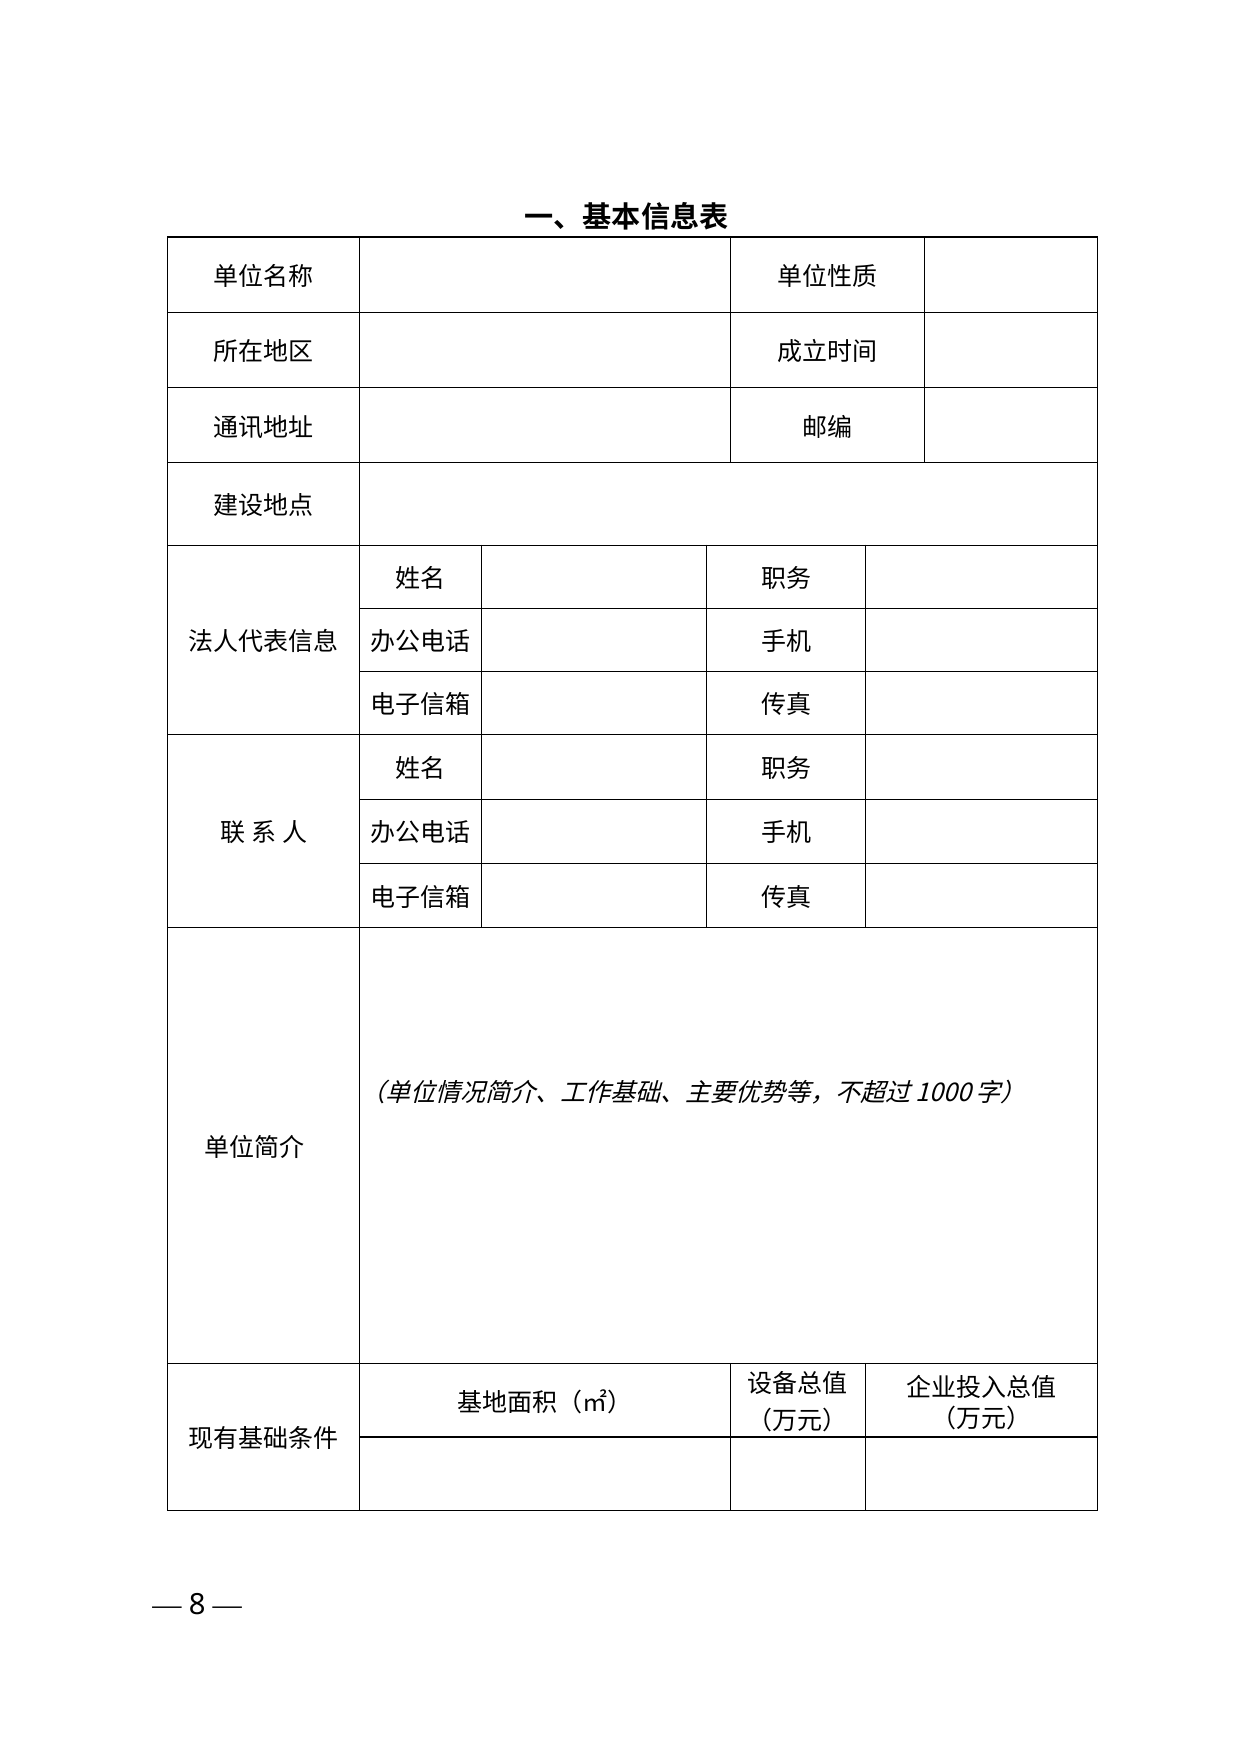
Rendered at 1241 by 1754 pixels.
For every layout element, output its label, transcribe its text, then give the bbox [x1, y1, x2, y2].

table_cell [360, 1438, 730, 1510]
table_cell 通讯地址 [168, 388, 359, 462]
table_cell 办公电话 [360, 609, 481, 671]
table_cell [866, 864, 1097, 927]
table_cell [866, 800, 1097, 863]
table_cell （单位情况简介、工作基础、主要优势等，不超过1000字） [360, 928, 1097, 1363]
table_cell 姓名 [360, 735, 481, 798]
table_cell [482, 546, 706, 608]
table_cell [866, 672, 1097, 734]
table_header [925, 238, 1097, 312]
table_cell [360, 463, 1097, 544]
table_cell 联 系 人 [168, 735, 359, 927]
table_cell 现有基础条件 [168, 1364, 359, 1510]
table_cell 电子信箱 [360, 864, 481, 927]
table_cell 建设地点 [168, 463, 359, 544]
table_cell 办公电话 [360, 800, 481, 863]
table_cell 设备总值（万元） [731, 1364, 865, 1436]
table_cell [482, 864, 706, 927]
table_cell 基地面积（㎡） [360, 1364, 730, 1436]
table_cell [866, 609, 1097, 671]
table_cell 邮编 [731, 388, 924, 462]
table_cell [866, 1438, 1097, 1510]
table_header 单位名称 [168, 238, 359, 312]
table_cell [925, 388, 1097, 462]
table_cell [866, 546, 1097, 608]
table_cell [925, 313, 1097, 387]
table_cell [482, 672, 706, 734]
table_cell 企业投入总值 （万元） [866, 1364, 1097, 1436]
table_cell 传真 [707, 672, 865, 734]
subtitle 一、基本信息表 [493, 194, 759, 236]
table_cell 单位简介 [168, 928, 359, 1363]
table_header [360, 238, 730, 312]
table_cell 姓名 [360, 546, 481, 608]
table_cell 职务 [707, 546, 865, 608]
table_cell 职务 [707, 735, 865, 798]
table_cell [482, 735, 706, 798]
table_cell 传真 [707, 864, 865, 927]
table_cell 手机 [707, 609, 865, 671]
table_header 单位性质 [731, 238, 924, 312]
table_cell [866, 735, 1097, 798]
table_cell 法人代表信息 [168, 546, 359, 734]
table_cell 所在地区 [168, 313, 359, 387]
table_cell [360, 388, 730, 462]
table_cell [360, 313, 730, 387]
table_cell [482, 609, 706, 671]
table_cell [482, 800, 706, 863]
table_cell 手机 [707, 800, 865, 863]
table_cell 电子信箱 [360, 672, 481, 734]
table_cell 成立时间 [731, 313, 924, 387]
table_cell [731, 1438, 865, 1510]
